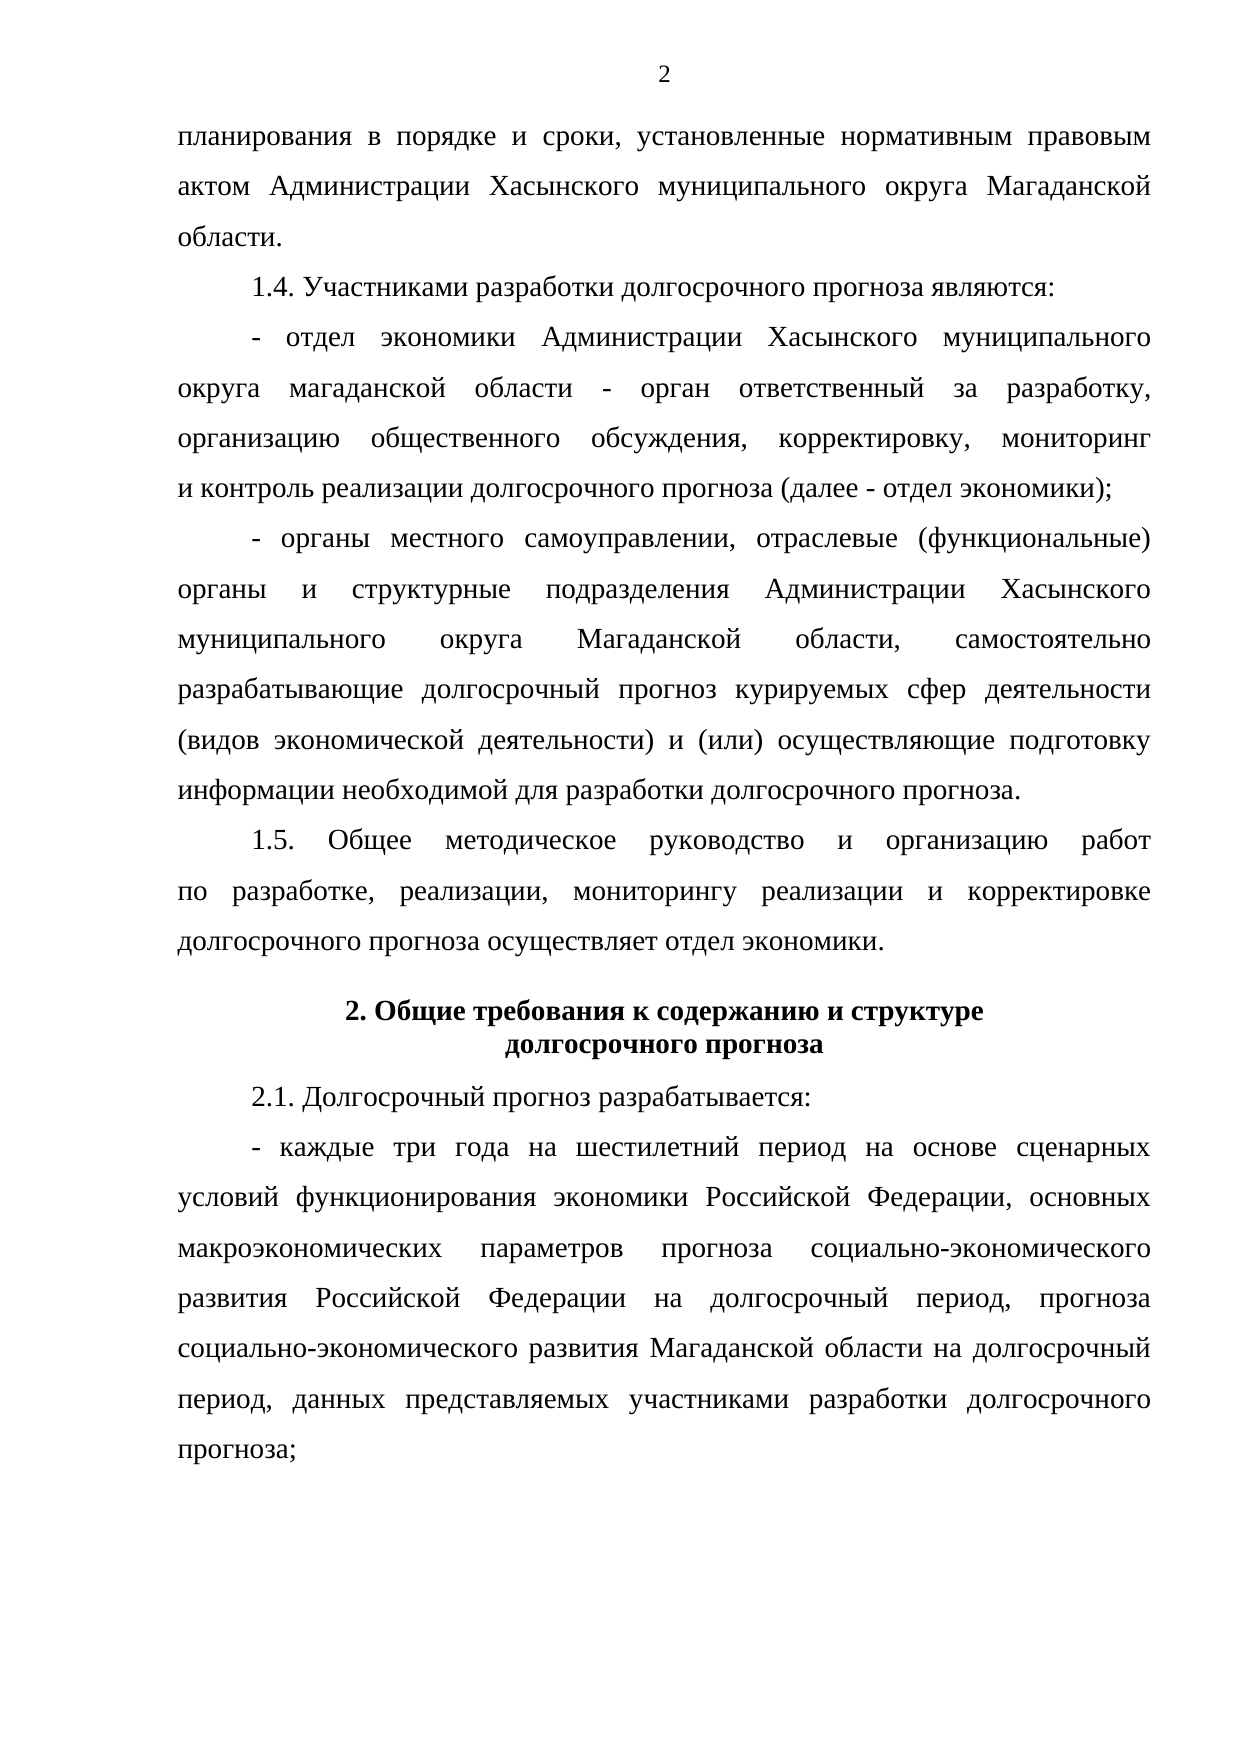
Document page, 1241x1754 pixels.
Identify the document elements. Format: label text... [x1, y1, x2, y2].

text - органы местного самоуправлении, отраслевые (функциональные) органы и структурные подразделения Администрации Хасынского муниципального округа Магаданской области, самостоятельно разрабатывающие долгосрочный прогноз курируемых сфер деятельности (видов экономической деятельности) и (или) осуществляющие подготовку информации необходимой для разработки долгосрочного прогноза. [177, 521, 1152, 806]
text долгосрочного прогноза [177, 1026, 1152, 1060]
text 2.1. Долгосрочный прогноз разрабатывается: [177, 1079, 1152, 1112]
text 2. Общие требования к содержанию и структуре [177, 993, 1152, 1026]
text 1.4. Участниками разработки долгосрочного прогноза являются: [177, 269, 1152, 303]
text 1.5. Общее методическое руководство и организацию работ по разработке, реализации, мониторингу реализации и корректировке долгосрочного прогноза осуществляет отдел экономики. [177, 822, 1152, 957]
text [177, 118, 1152, 252]
text - каждые три года на шестилетний период на основе сценарных условий функционирования экономики Российской Федерации, основных макроэкономических параметров прогноза социально-экономического развития Российской Федерации на долгосрочный период, прогноза социально-экономического развития Магаданской области на долгосрочный период, данных представляемых участниками разработки долгосрочного прогноза; [177, 1129, 1152, 1464]
text - отдел экономики Администрации Хасынского муниципального округа магаданской области - орган ответственный за разработку, организацию общественного обсуждения, корректировку, мониторинг и контроль реализации долгосрочного прогноза (далее - отдел экономики); [177, 319, 1152, 504]
